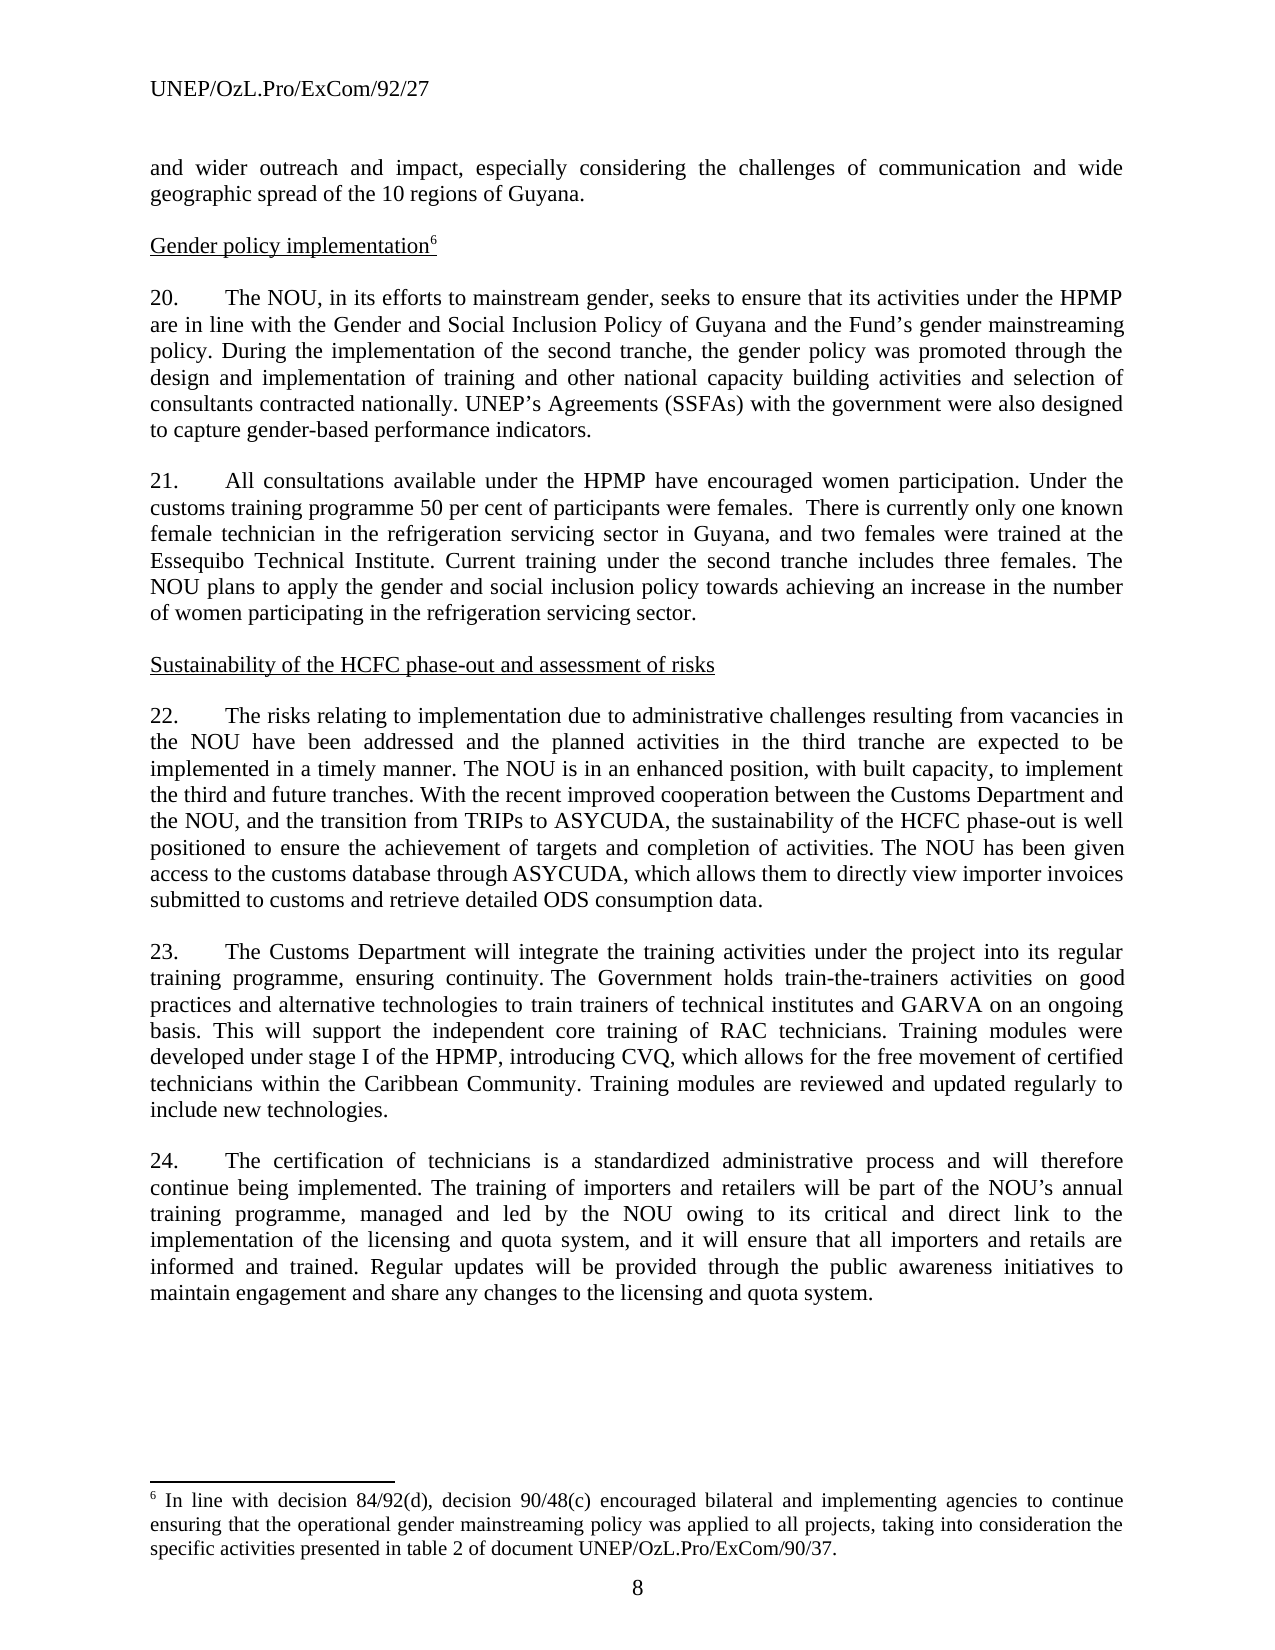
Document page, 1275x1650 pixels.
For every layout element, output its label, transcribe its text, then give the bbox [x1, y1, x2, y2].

subtitle The certification of technicians is a standardized administrative process and will therefore continue being implemented. The training of importers and retailers will be part of the NOU’s annual training programme, managed and led by the NOU owing to its critical and direct link to the implementation of the licensing and quota system, and it will ensure that all importers and retails are informed and trained. Regular updates will be provided through the public awareness initiatives to maintain engagement and share any changes to the licensing and quota system. [150, 1147, 1125, 1306]
text Gender policy implementation [150, 232, 1125, 258]
subtitle The Customs Department will integrate the training activities under the project into its regular training programme, ensuring continuity. The Government holds train-the-trainers activities on good practices and alternative technologies to train trainers of technical institutes and GARVA on an ongoing basis. This will support the independent core training of RAC technicians. Training modules were developed under stage I of the HPMP, introducing CVQ, which allows for the free movement of certified technicians within the Caribbean Community. Training modules are reviewed and updated regularly to include new technologies. [150, 938, 1125, 1122]
subtitle All consultations available under the HPMP have encouraged women participation. Under the customs training programme 50 per cent of participants were females. There is currently only one known female technician in the refrigeration servicing sector in Guyana, and two females were trained at the Essequibo Technical Institute. Current training under the second tranche includes three females. The NOU plans to apply the gender and social inclusion policy towards achieving an increase in the number of women participating in the refrigeration servicing sector. [150, 468, 1125, 626]
subtitle Sustainability of the HCFC phase-out and assessment of risks [150, 651, 1125, 677]
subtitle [150, 154, 1125, 207]
subtitle The risks relating to implementation due to administrative challenges resulting from vacancies in the NOU have been addressed and the planned activities in the third tranche are expected to be implemented in a timely manner. The NOU is in an enhanced position, with built capacity, to implement the third and future tranches. With the recent improved cooperation between the Customs Department and the NOU, and the transition from TRIPs to ASYCUDA, the sustainability of the HCFC phase-out is well positioned to ensure the achievement of targets and completion of activities. The NOU has been given access to the customs database through ASYCUDA, which allows them to directly view importer invoices submitted to customs and retrieve detailed ODS consumption data. [150, 702, 1125, 913]
subtitle The NOU, in its efforts to mainstream gender, seeks to ensure that its activities under the HPMP are in line with the Gender and Social Inclusion Policy of Guyana and the Fund’s gender mainstreaming policy. During the implementation of the second tranche, the gender policy was promoted through the design and implementation of training and other national capacity building activities and selection of consultants contracted nationally. UNEP’s Agreements (SSFAs) with the government were also designed to capture gender-based performance indicators. [150, 284, 1125, 443]
